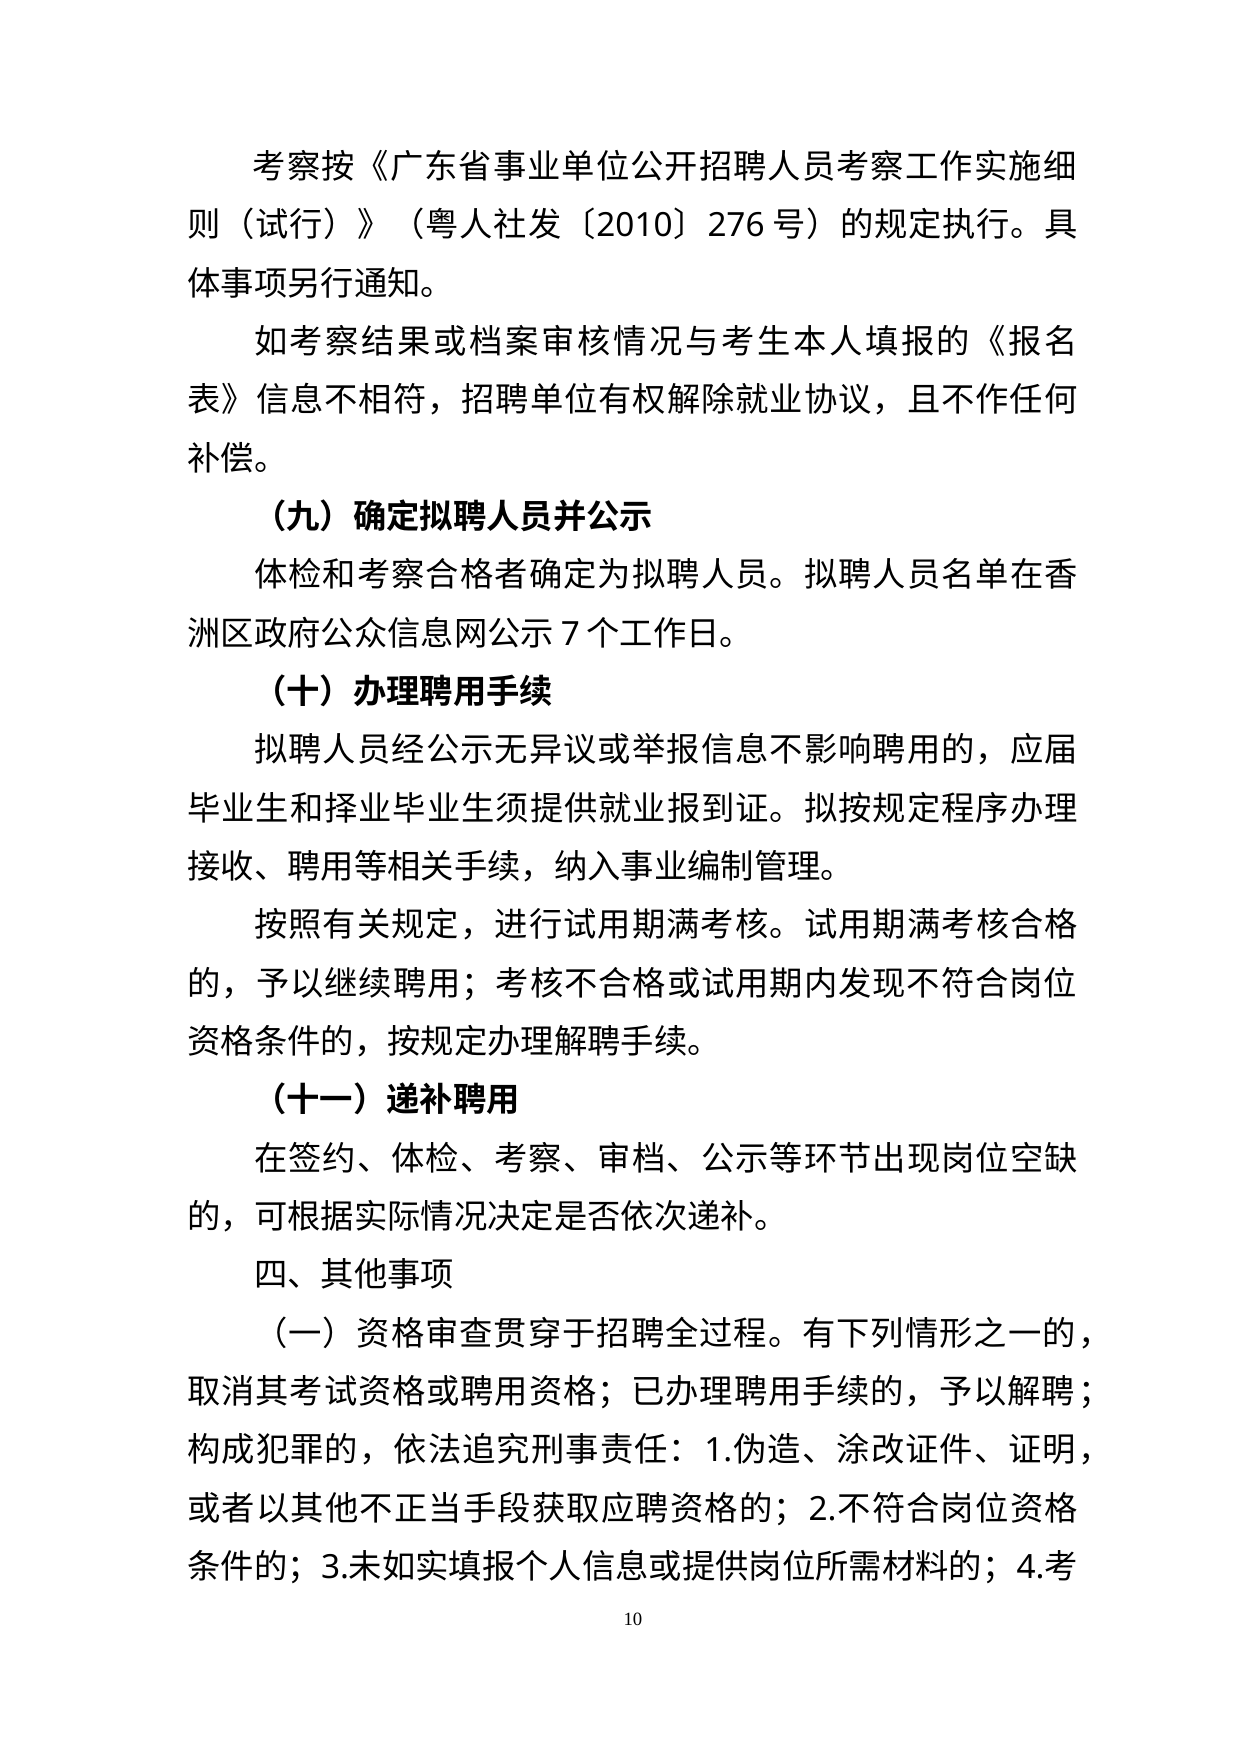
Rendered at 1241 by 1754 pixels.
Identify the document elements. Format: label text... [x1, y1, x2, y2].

text 拟聘人员经公示无异议或举报信息不影响聘用的，应届毕业生和择业毕业生须提供就业报到证。拟按规定程序办理接收、聘用等相关手续，纳入事业编制管理。 [187, 715, 1078, 890]
text 在签约、体检、考察、审档、公示等环节出现岗位空缺的，可根据实际情况决定是否依次递补。 [187, 1123, 1078, 1240]
text 如考察结果或档案审核情况与考生本人填报的《报名表》信息不相符，招聘单位有权解除就业协议，且不作任何补偿。 [187, 307, 1078, 482]
text 四、其他事项 [187, 1240, 1078, 1298]
text （十一）递补聘用 [187, 1065, 1078, 1123]
text 考察按《广东省事业单位公开招聘人员考察工作实施细则（试行）》（粤人社发〔2010〕276号）的规定执行。具体事项另行通知。 [187, 132, 1078, 307]
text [187, 1298, 1078, 1590]
text （九）确定拟聘人员并公示 [187, 482, 1078, 540]
text 按照有关规定，进行试用期满考核。试用期满考核合格的，予以继续聘用；考核不合格或试用期内发现不符合岗位资格条件的，按规定办理解聘手续。 [187, 890, 1078, 1065]
text 体检和考察合格者确定为拟聘人员。拟聘人员名单在香洲区政府公众信息网公示7个工作日。 [187, 540, 1078, 657]
text （十）办理聘用手续 [187, 657, 1078, 715]
